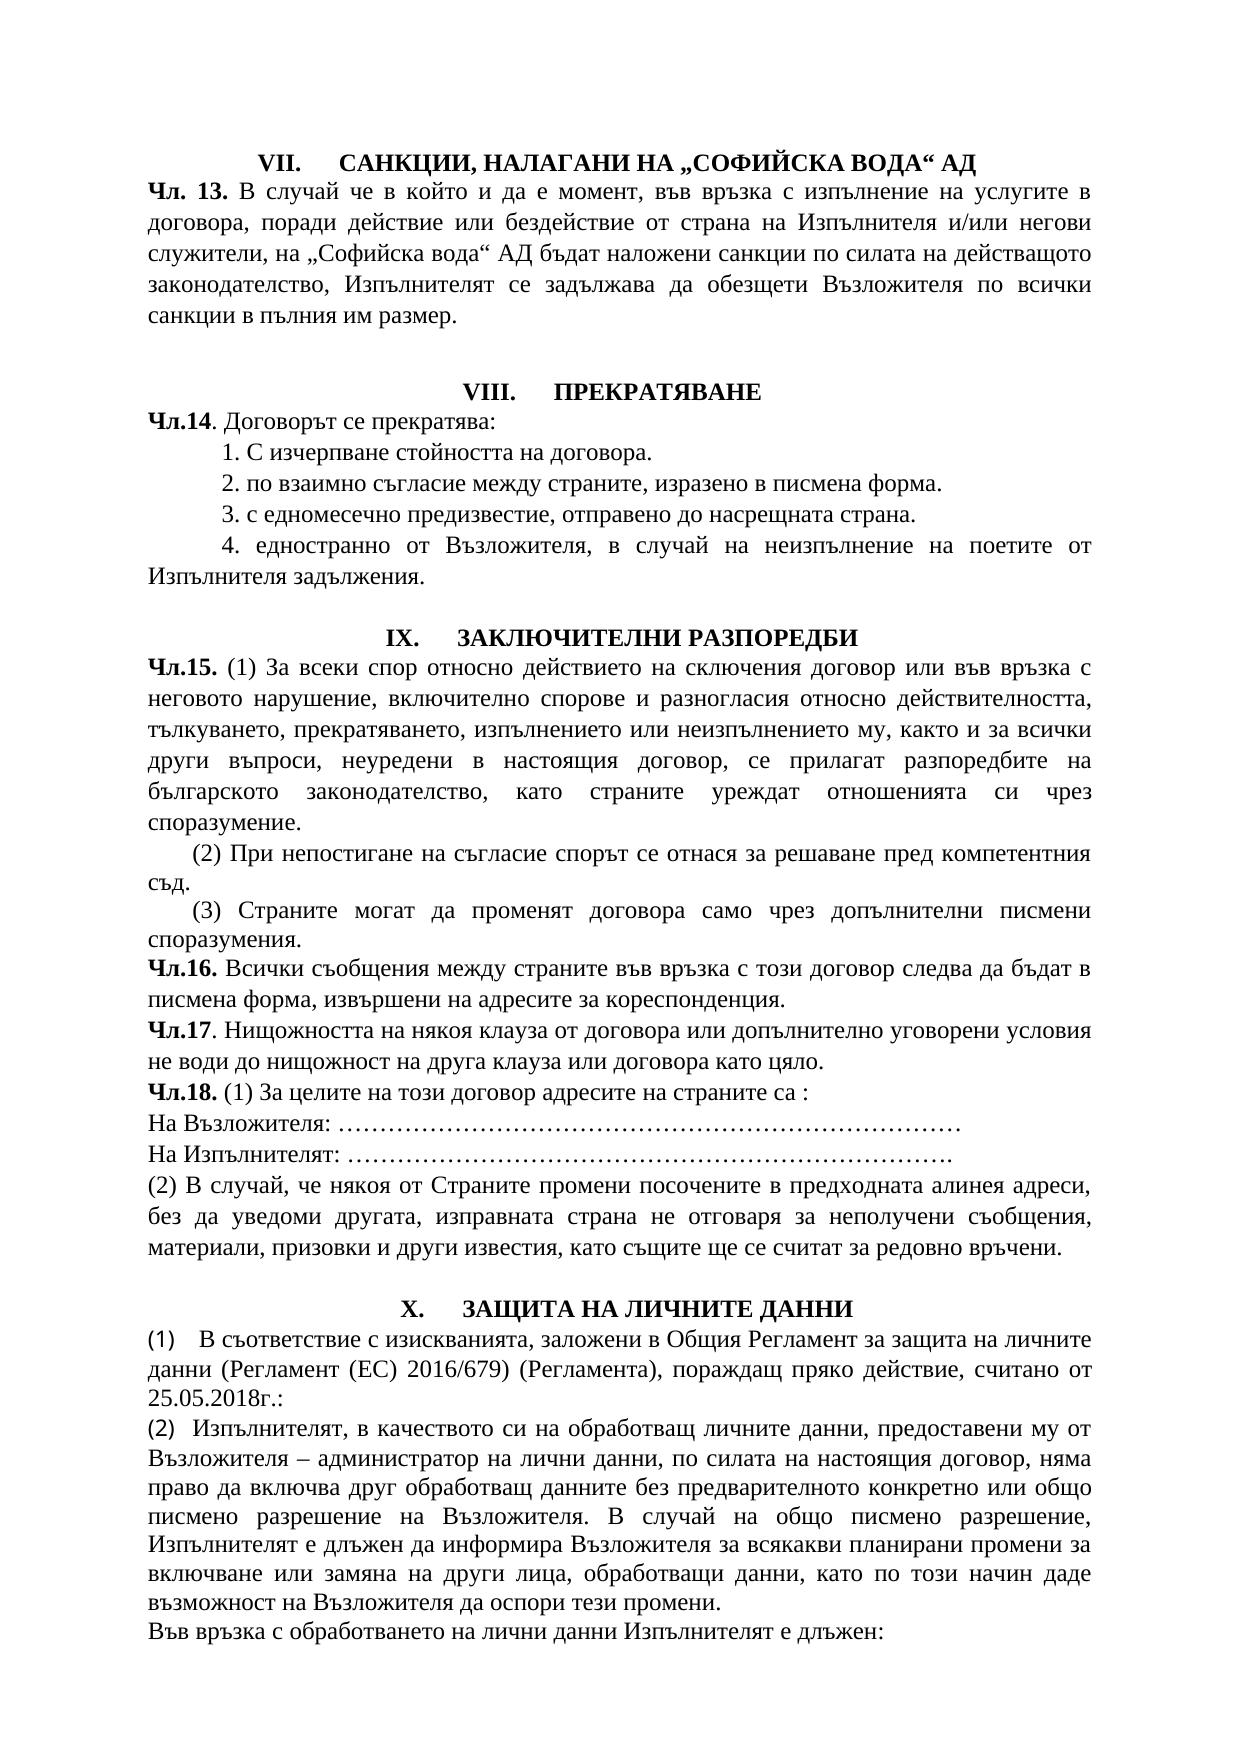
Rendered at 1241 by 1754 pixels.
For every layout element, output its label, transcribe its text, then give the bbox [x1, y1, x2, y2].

text 2. по взаимно съгласие между страните, изразено в писмена форма. [185, 468, 1093, 497]
list ПРЕКРАТЯВАНЕ [185, 377, 1093, 406]
text 3. с едномесечно предизвестие, отправено до насрещната страна. [185, 499, 1093, 528]
list Страните могат да променят договора само чрез допълнителни писмени споразумения. [148, 896, 1093, 953]
text Във връзка с обработването на лични данни Изпълнителят е длъжен: [148, 1616, 1093, 1644]
text 1. С изчерпване стойността на договора. [185, 437, 1093, 466]
list ЗАКЛЮЧИТЕЛНИ РАЗПОРЕДБИ [185, 623, 1093, 652]
list При непостигане на съгласие спорът се отнася за решаване пред компетентния съд. [148, 838, 1093, 896]
text На Възложителя: ………………………………………………………………… [148, 1108, 1093, 1137]
text (2) В случай, че някоя от Страните промени посочените в предходната алинея адреси, без да уведоми другата, изправната страна не отговаря за неполучени съобщения, материали, призовки и други известия, като същите ще се считат за редовно връчени. [148, 1170, 1093, 1261]
text 4. едностранно от Възложителя, в случай на неизпълнение на поетите от Изпълнителя задължения. [148, 530, 1093, 590]
text Чл.15. (1) За всеки спор относно действието на сключения договор или във връзка с неговото нарушение, включително спорове и разногласия относно действителността, тълкуването, прекратяването, изпълнението или неизпълнението му, както и за всички други въпроси, неуредени в настоящия договор, се прилагат разпоредбите на българското законодателство, като страните уреждат отношенията си чрез споразумение. [148, 652, 1093, 836]
list ЗАЩИТА НА ЛИЧНИТЕ ДАННИ [185, 1294, 1093, 1323]
text Чл. 13. В случай че в който и да е момент, във връзка с изпълнение на услугите в договора, поради действие или бездействие от страна на Изпълнителя и/или негови служители, на „Софийска вода“ АД бъдат наложени санкции по силата на действащото законодателство, Изпълнителят се задължава да обезщети Възложителя по всички санкции в пълния им размер. [148, 176, 1093, 329]
text Чл.16. Всички съобщения между страните във връзка с този договор следва да бъдат в писмена форма, извършени на адресите за кореспонденция. [148, 953, 1093, 1013]
text Чл.18. (1) За целите на този договор адресите на страните са : [148, 1077, 1093, 1106]
list В съответствие с изискванията, заложени в Общия Регламент за защита на личните данни (Регламент (ЕС) 2016/679) (Регламента), пораждащ пряко действие, считано от 25.05.2018г.: [148, 1323, 1093, 1412]
text На Изпълнителят: ………………………………………………………………. [148, 1139, 1093, 1168]
text Чл.14. Договорът се прекратява: [148, 406, 1093, 434]
list Изпълнителят, в качеството си на обработващ личните данни, предоставени му от Възложителя – администратор на лични данни, по силата на настоящия договор, няма право да включва друг обработващ данните без предварителното конкретно или общо писмено разрешение на Възложителя. В случай на общо писмено разрешение, Изпълнителят е длъжен да информира Възложителя за всякакви планирани промени за включване или замяна на други лица, обработващи данни, като по този начин даде възможност на Възложителя да оспори тези промени. [148, 1412, 1093, 1616]
list САНКЦИИ, НАЛАГАНИ НА „СОФИЙСКА ВОДА“ АД [185, 148, 1093, 176]
text Чл.17. Нищожността на някоя клауза от договора или допълнително уговорени условия не води до нищожност на друга клауза или договора като цяло. [148, 1015, 1093, 1075]
